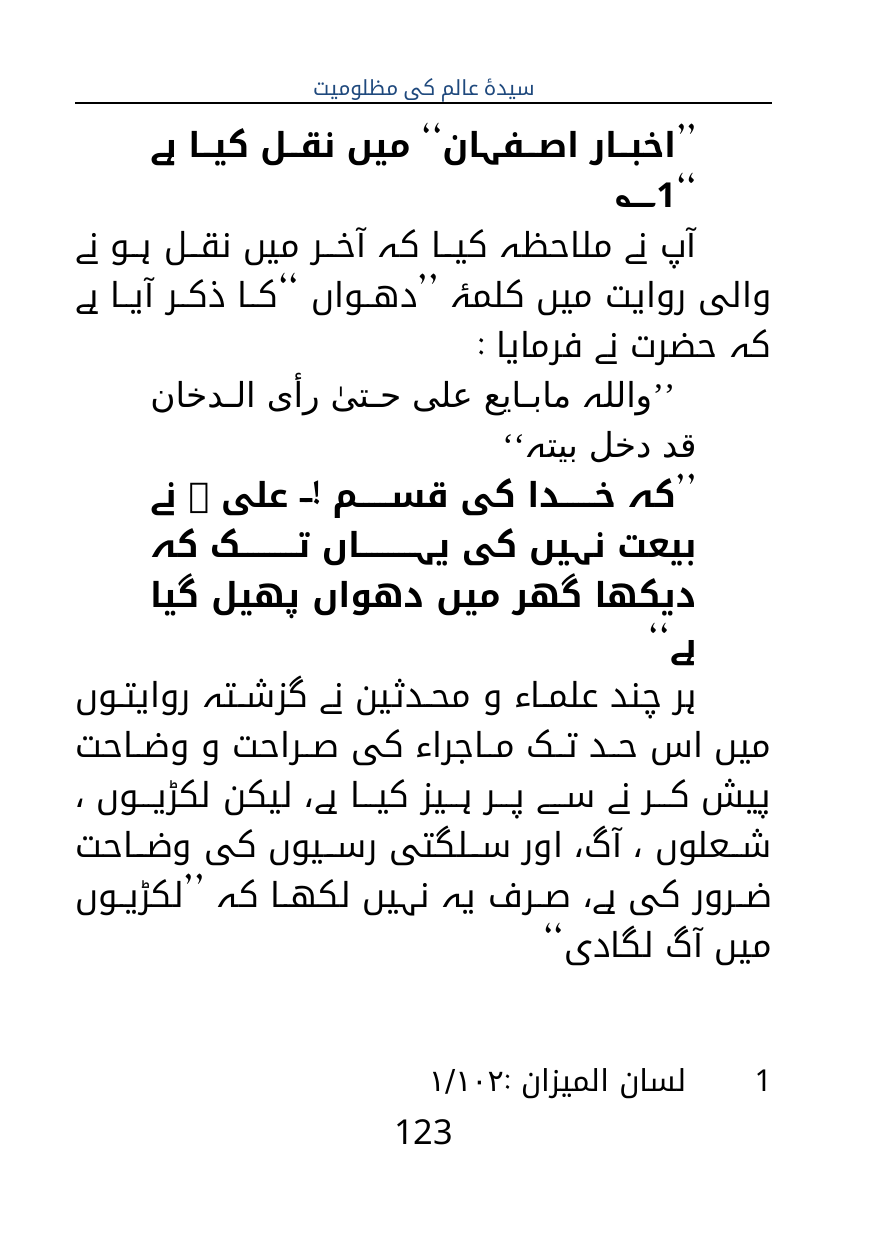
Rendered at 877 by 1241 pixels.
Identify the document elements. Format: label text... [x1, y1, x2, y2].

text آپ نے ملاحظہ کیا کہ آخر میں نقل ہو نے والی روایت میں کلمۂ ’’دھواں ‘‘کا ذکر آیا ہے کہ حضرت نے فرمایا : [75, 217, 772, 367]
text ’’کہ خدا کی قسم ! علی ﷣ نے بیعت نہیں کی یہاں تک کہ دیکھا گھر میں دھواں پھیل گیا ہے‘‘ [150, 467, 697, 667]
text ’’واللہ مابایع علی حتیٰ رأی الدخان قد دخل بیتہ‘‘ [150, 367, 697, 467]
text ہر چند علماء و محدثین نے گزشتہ روایتوں میں اس حد تک ماجراء کی صراحت و وضاحت پیش کر نے سے پر ہیز کیا ہے، لیکن لکڑیوں ، شعلوں ، آگ، اور سلگتی رسیوں کی وضاحت ضرور کی ہے، صرف یہ نہیں لکھا کہ ’’لکڑیوں میں آگ لگادی‘‘ [75, 667, 772, 967]
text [150, 117, 697, 217]
